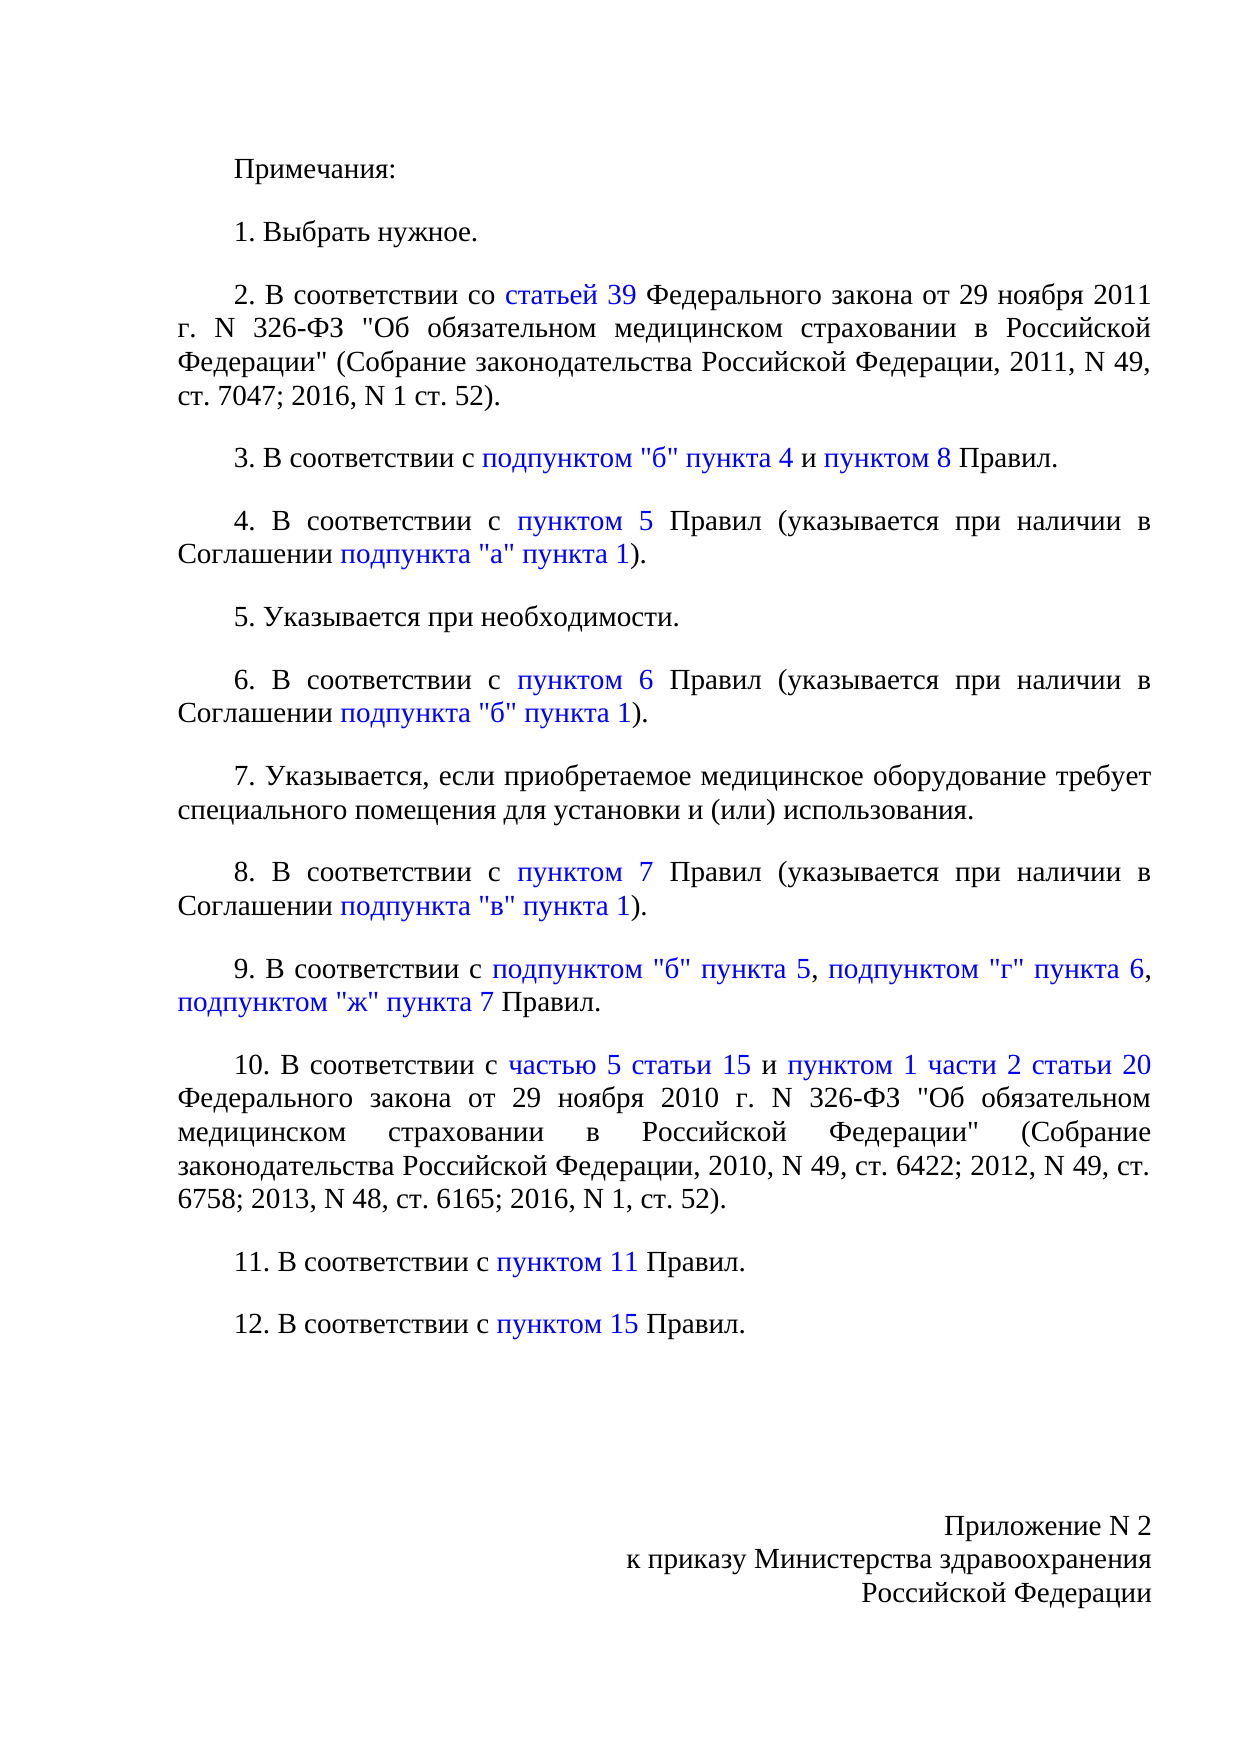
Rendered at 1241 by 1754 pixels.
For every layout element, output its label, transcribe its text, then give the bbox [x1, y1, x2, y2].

text 3. В соответствии с подпунктом "б" пункта 4 и пунктом 8 Правил. [177, 440, 1152, 474]
text 7. Указывается, если приобретаемое медицинское оборудование требует специального помещения для установки и (или) использования. [177, 758, 1152, 825]
text 6. В соответствии с пунктом 6 Правил (указывается при наличии в Соглашении подпункта "б" пункта 1). [177, 662, 1152, 729]
text 1. Выбрать нужное. [177, 214, 1152, 248]
text 2. В соответствии со статьей 39 Федерального закона от 29 ноября 2011 г. N 326-ФЗ "Об обязательном медицинском страховании в Российской Федерации" (Собрание законодательства Российской Федерации, 2011, N 49, ст. 7047; 2016, N 1 ст. 52). [177, 277, 1152, 411]
text Российской Федерации [177, 1575, 1152, 1608]
text 8. В соответствии с пунктом 7 Правил (указывается при наличии в Соглашении подпункта "в" пункта 1). [177, 854, 1152, 922]
text 5. Указывается при необходимости. [177, 599, 1152, 633]
text Приложение N 2 [177, 1508, 1152, 1541]
text 11. В соответствии с пунктом 11 Правил. [177, 1244, 1152, 1277]
text Примечания: [177, 152, 1152, 185]
text 4. В соответствии с пунктом 5 Правил (указывается при наличии в Соглашении подпункта "а" пункта 1). [177, 503, 1152, 570]
text 9. В соответствии с подпунктом "б" пункта 5, подпунктом "г" пункта 6, подпунктом "ж" пункта 7 Правил. [177, 951, 1152, 1018]
text к приказу Министерства здравоохранения [177, 1541, 1152, 1575]
text 10. В соответствии с частью 5 статьи 15 и пунктом 1 части 2 статьи 20 Федерального закона от 29 ноября 2010 г. N 326-ФЗ "Об обязательном медицинском страховании в Российской Федерации" (Собрание законодательства Российской Федерации, 2010, N 49, ст. 6422; 2012, N 49, ст. 6758; 2013, N 48, ст. 6165; 2016, N 1, ст. 52). [177, 1047, 1152, 1215]
text 12. В соответствии с пунктом 15 Правил. [177, 1307, 1152, 1340]
